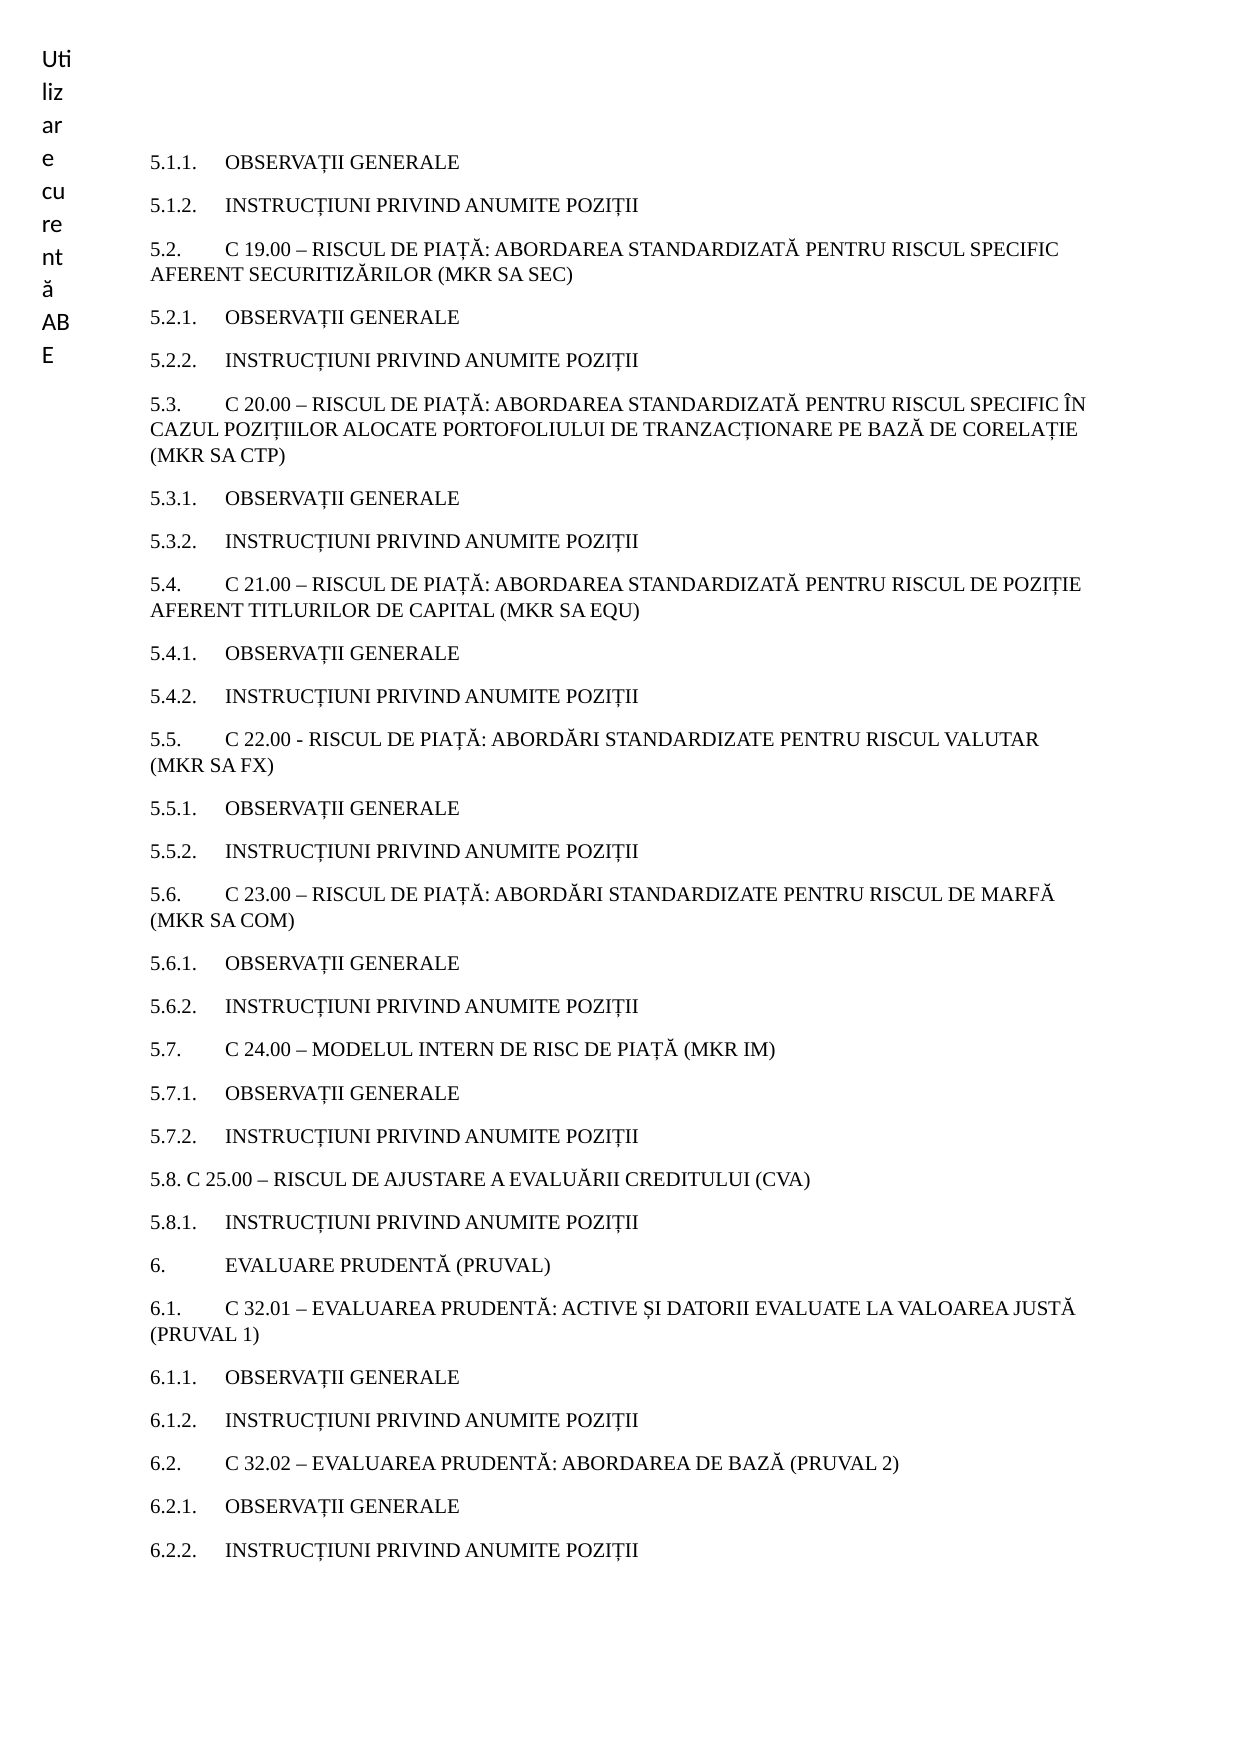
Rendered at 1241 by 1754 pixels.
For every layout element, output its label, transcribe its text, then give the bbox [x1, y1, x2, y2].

text 5.2.2. INSTRUCȚIUNI PRIVIND ANUMITE POZIȚII [150, 348, 1090, 372]
text 6.1.1. OBSERVAȚII GENERALE [150, 1365, 1090, 1389]
text 5.5.1. OBSERVAȚII GENERALE [150, 796, 1090, 820]
text 5.5. C 22.00 - RISCUL DE PIAȚĂ: ABORDĂRI STANDARDIZATE PENTRU RISCUL VALUTAR (MKR SA FX) [150, 727, 1090, 777]
text 5.7. C 24.00 – MODELUL INTERN DE RISC DE PIAȚĂ (MKR IM) [150, 1037, 1090, 1061]
text 5.2. C 19.00 – RISCUL DE PIAȚĂ: ABORDAREA STANDARDIZATĂ PENTRU RISCUL SPECIFIC AFERENT SECURITIZĂRILOR (MKR SA SEC) [150, 236, 1090, 286]
text 5.6. C 23.00 – RISCUL DE PIAȚĂ: ABORDĂRI STANDARDIZATE PENTRU RISCUL DE MARFĂ (MKR SA COM) [150, 882, 1090, 932]
text 5.4.1. OBSERVAȚII GENERALE [150, 641, 1090, 665]
text 6.1.2. INSTRUCȚIUNI PRIVIND ANUMITE POZIȚII [150, 1408, 1090, 1432]
text 5.7.2. INSTRUCȚIUNI PRIVIND ANUMITE POZIȚII [150, 1124, 1090, 1148]
text 5.3. C 20.00 – RISCUL DE PIAȚĂ: ABORDAREA STANDARDIZATĂ PENTRU RISCUL SPECIFIC ÎN CAZUL POZIȚIILOR ALOCATE PORTOFOLIULUI DE TRANZACȚIONARE PE BAZĂ DE CORELAȚIE (MKR SA CTP) [150, 391, 1090, 467]
text 5.1.2. INSTRUCȚIUNI PRIVIND ANUMITE POZIȚII [150, 193, 1090, 217]
text 5.8.1. INSTRUCȚIUNI PRIVIND ANUMITE POZIȚII [150, 1210, 1090, 1234]
text 5.5.2. INSTRUCȚIUNI PRIVIND ANUMITE POZIȚII [150, 839, 1090, 863]
text 5.4. C 21.00 – RISCUL DE PIAȚĂ: ABORDAREA STANDARDIZATĂ PENTRU RISCUL DE POZIȚIE AFERENT TITLURILOR DE CAPITAL (MKR SA EQU) [150, 572, 1090, 622]
text 6. EVALUARE PRUDENTĂ (PRUVAL) [150, 1253, 1090, 1277]
text 5.4.2. INSTRUCȚIUNI PRIVIND ANUMITE POZIȚII [150, 684, 1090, 708]
text 6.2. C 32.02 – EVALUAREA PRUDENTĂ: ABORDAREA DE BAZĂ (PRUVAL 2) [150, 1451, 1090, 1475]
text 5.8. C 25.00 – RISCUL DE AJUSTARE A EVALUĂRII CREDITULUI (CVA) [150, 1167, 1090, 1191]
text 5.2.1. OBSERVAȚII GENERALE [150, 305, 1090, 329]
text 5.3.2. INSTRUCȚIUNI PRIVIND ANUMITE POZIȚII [150, 529, 1090, 553]
text 6.2.1. OBSERVAȚII GENERALE [150, 1494, 1090, 1518]
text 5.6.1. OBSERVAȚII GENERALE [150, 951, 1090, 975]
text 6.2.2. INSTRUCȚIUNI PRIVIND ANUMITE POZIȚII [150, 1538, 1090, 1562]
text 5.6.2. INSTRUCȚIUNI PRIVIND ANUMITE POZIȚII [150, 994, 1090, 1018]
text 6.1. C 32.01 – EVALUAREA PRUDENTĂ: ACTIVE ȘI DATORII EVALUATE LA VALOAREA JUSTĂ (PRUVAL 1) [150, 1296, 1090, 1346]
text 5.3.1. OBSERVAȚII GENERALE [150, 486, 1090, 510]
text 5.7.1. OBSERVAȚII GENERALE [150, 1081, 1090, 1105]
text 5.1.1. OBSERVAȚII GENERALE [150, 150, 1090, 174]
